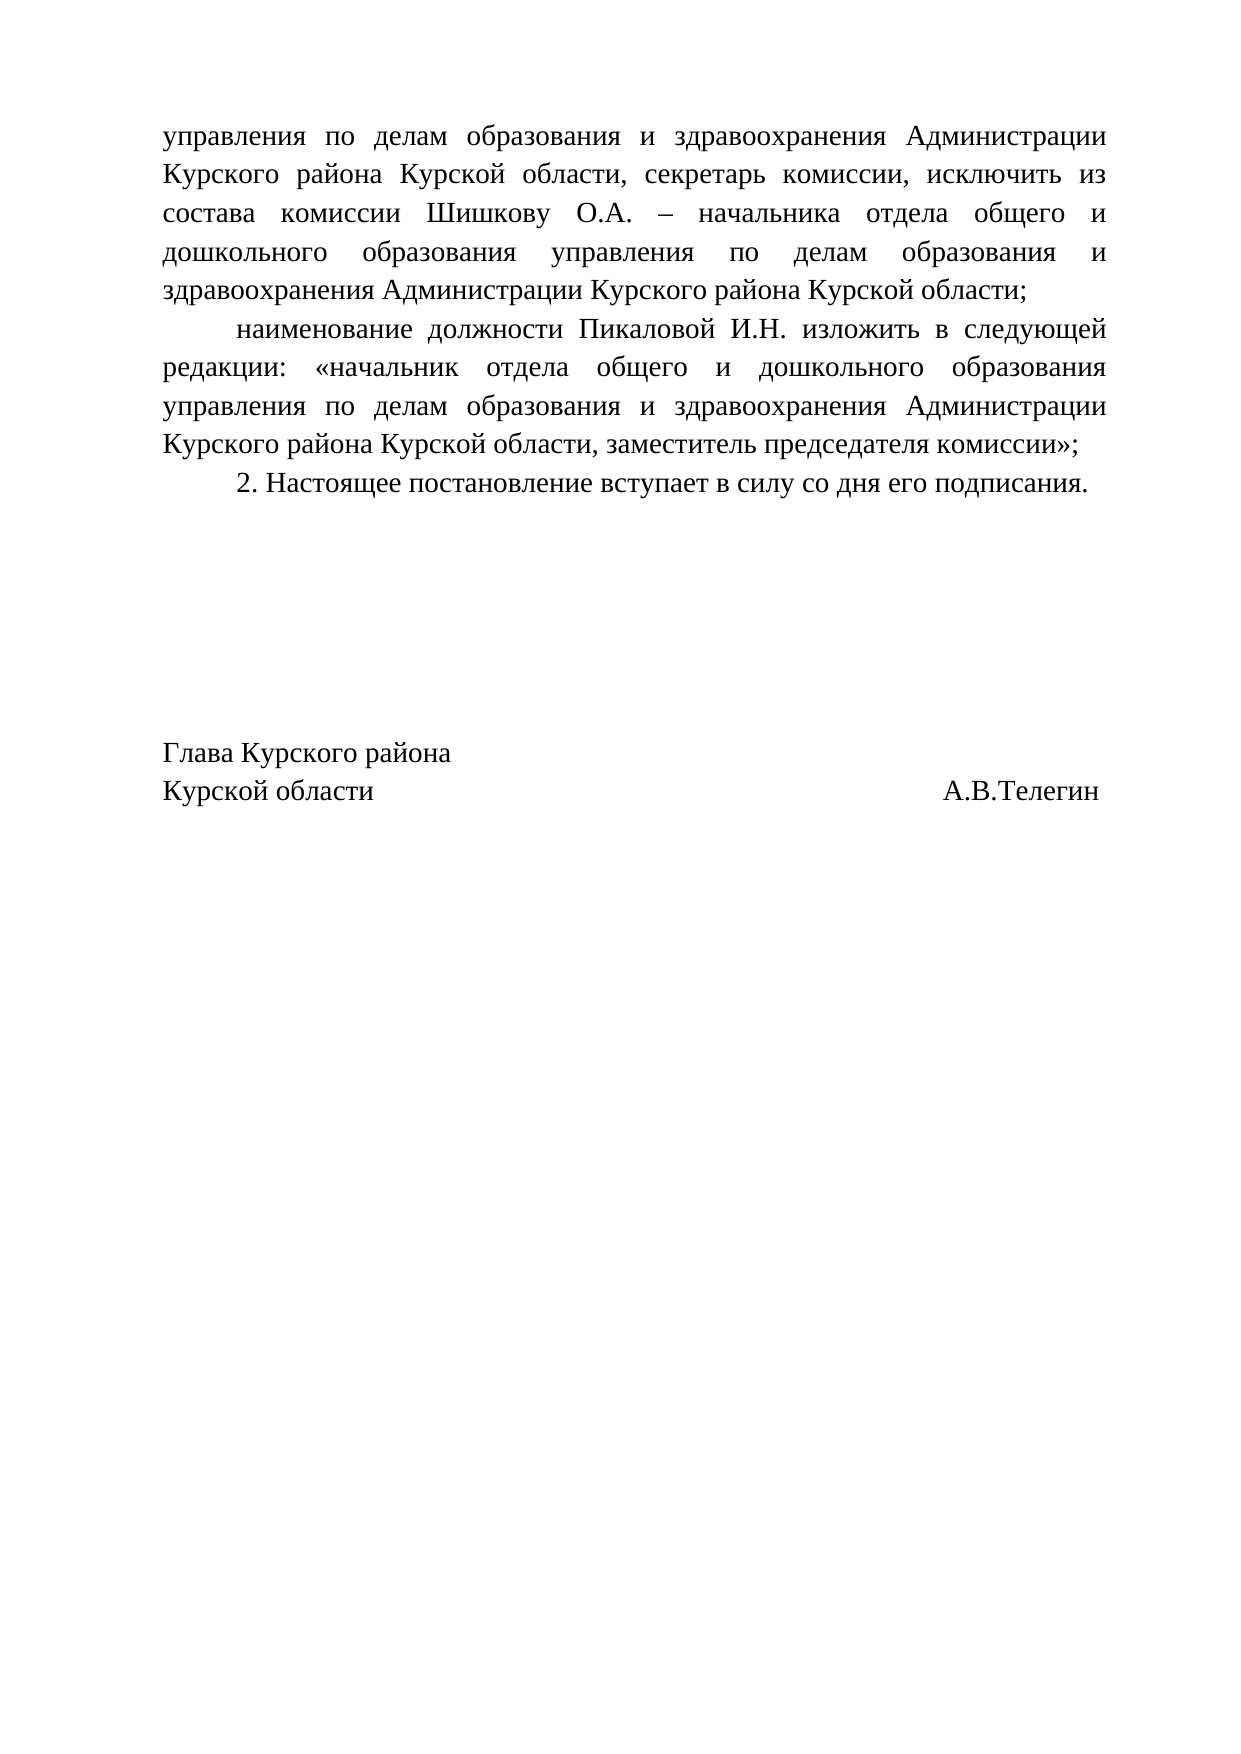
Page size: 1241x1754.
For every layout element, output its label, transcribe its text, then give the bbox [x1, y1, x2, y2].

text наименование должности Пикаловой И.Н. изложить в следующей редакции: «начальник отдела общего и дошкольного образования управления по делам образования и здравоохранения Администрации Курского района Курской области, заместитель председателя комиссии»; [162, 311, 1107, 460]
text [162, 118, 1107, 306]
text 2. Настоящее постановление вступает в силу со дня его подписания. [162, 465, 1107, 498]
text Глава Курского района [162, 735, 1107, 768]
text Курской области А.В.Телегин [162, 773, 1107, 807]
